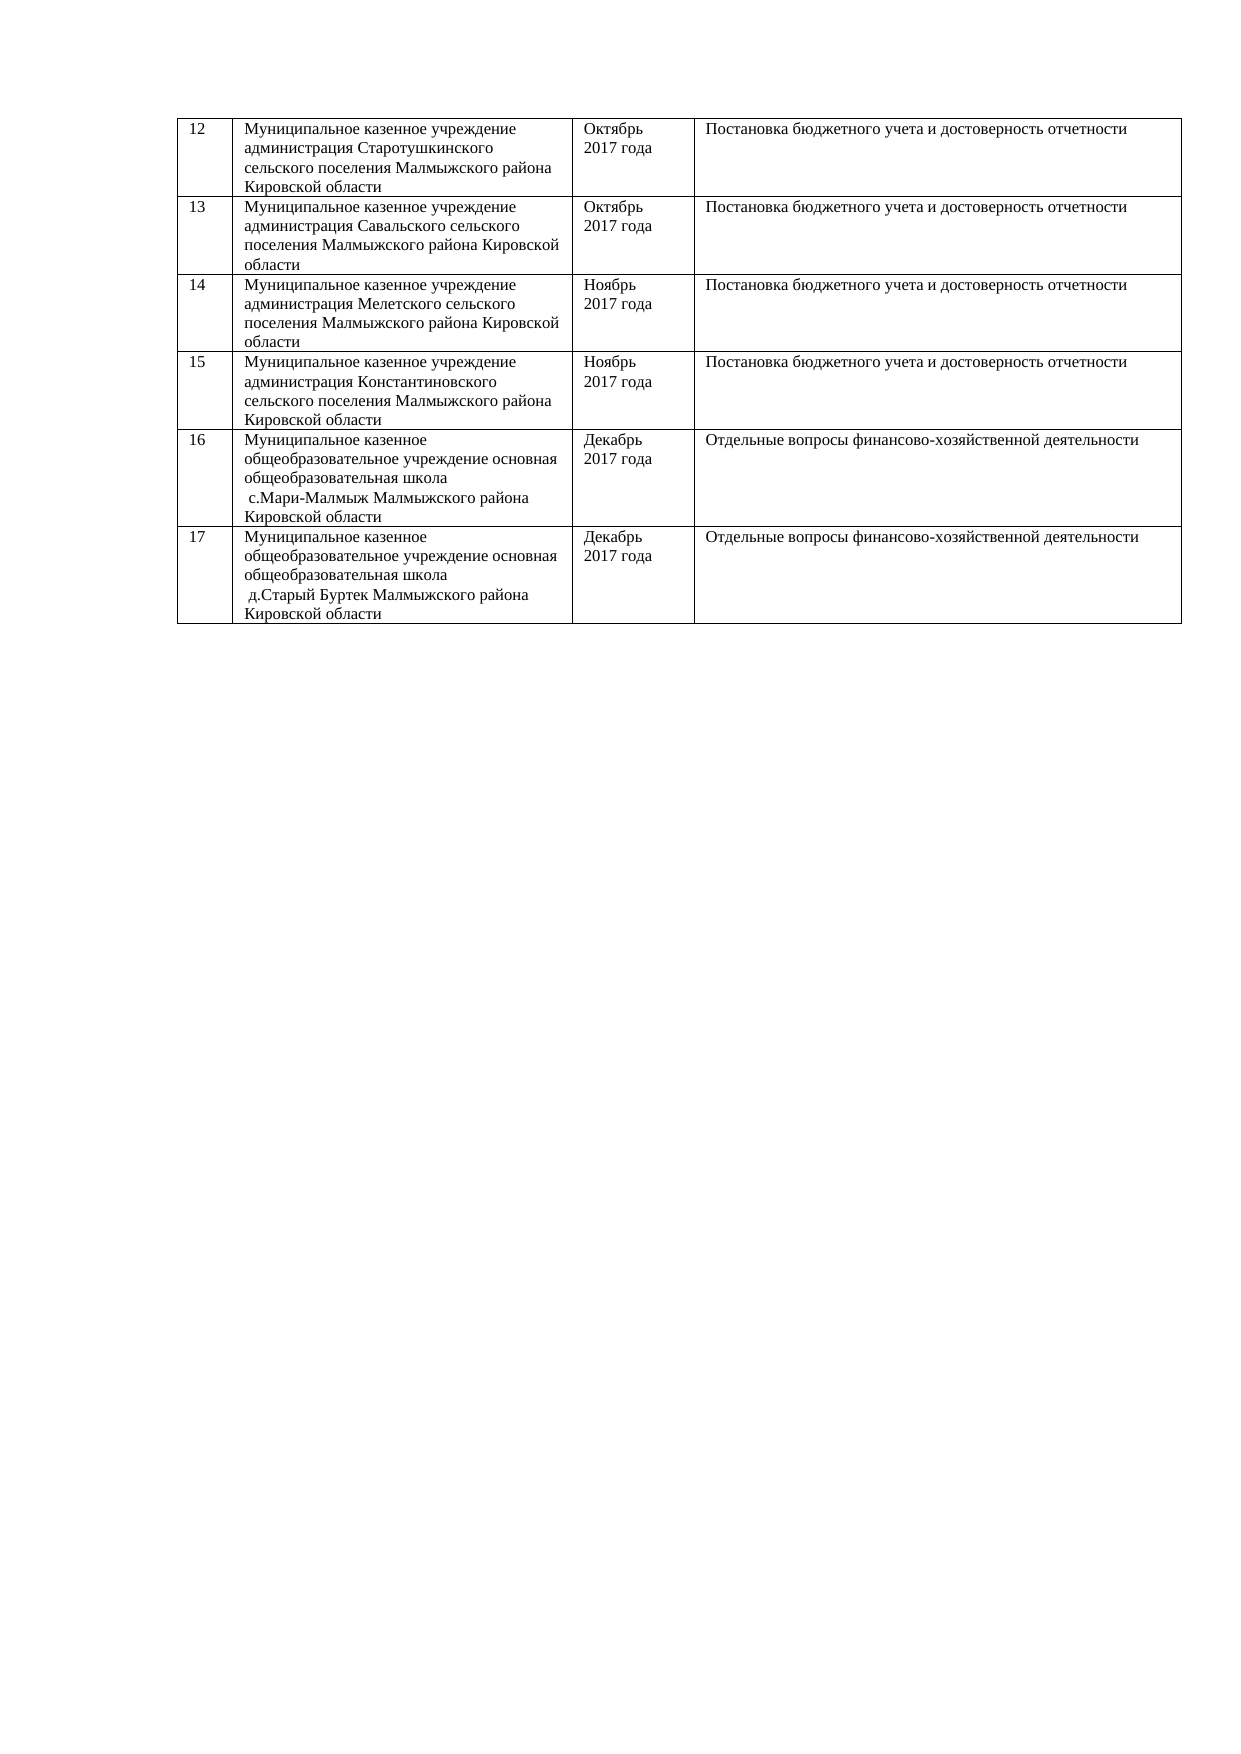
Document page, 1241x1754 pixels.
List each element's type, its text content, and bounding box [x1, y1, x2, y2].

table_cell 14 [178, 275, 232, 351]
table_cell Отдельные вопросы финансово-хозяйственной деятельности [695, 527, 1181, 623]
table_cell 17 [178, 527, 232, 623]
table_cell Муниципальное казенное общеобразовательное учреждение основная общеобразовательная школа с.Мари-Малмыж Малмыжского района Кировской области [233, 430, 572, 526]
table_cell Ноябрь 2017 года [573, 275, 694, 351]
table_cell Постановка бюджетного учета и достоверность отчетности [695, 197, 1181, 273]
table_cell Октябрь 2017 года [573, 119, 694, 196]
table_cell Муниципальное казенное учреждение администрация Мелетского сельского поселения Малмыжского района Кировской области [233, 275, 572, 351]
table_cell Постановка бюджетного учета и достоверность отчетности [695, 352, 1181, 429]
table_cell Постановка бюджетного учета и достоверность отчетности [695, 119, 1181, 196]
table_cell Декабрь 2017 года [573, 430, 694, 526]
table_cell Октябрь 2017 года [573, 197, 694, 273]
table_cell 13 [178, 197, 232, 273]
table_cell Ноябрь 2017 года [573, 352, 694, 429]
table_cell Декабрь 2017 года [573, 527, 694, 623]
table_cell 16 [178, 430, 232, 526]
table_cell Муниципальное казенное общеобразовательное учреждение основная общеобразовательная школа д.Старый Буртек Малмыжского района Кировской области [233, 527, 572, 623]
table_cell Муниципальное казенное учреждение администрация Константиновского сельского поселения Малмыжского района Кировской области [233, 352, 572, 429]
table_cell Муниципальное казенное учреждение администрация Старотушкинского сельского поселения Малмыжского района Кировской области [233, 119, 572, 196]
table_cell 15 [178, 352, 232, 429]
table_cell 12 [178, 119, 232, 196]
table_cell Отдельные вопросы финансово-хозяйственной деятельности [695, 430, 1181, 526]
table_cell Муниципальное казенное учреждение администрация Савальского сельского поселения Малмыжского района Кировской области [233, 197, 572, 273]
table_cell Постановка бюджетного учета и достоверность отчетности [695, 275, 1181, 351]
